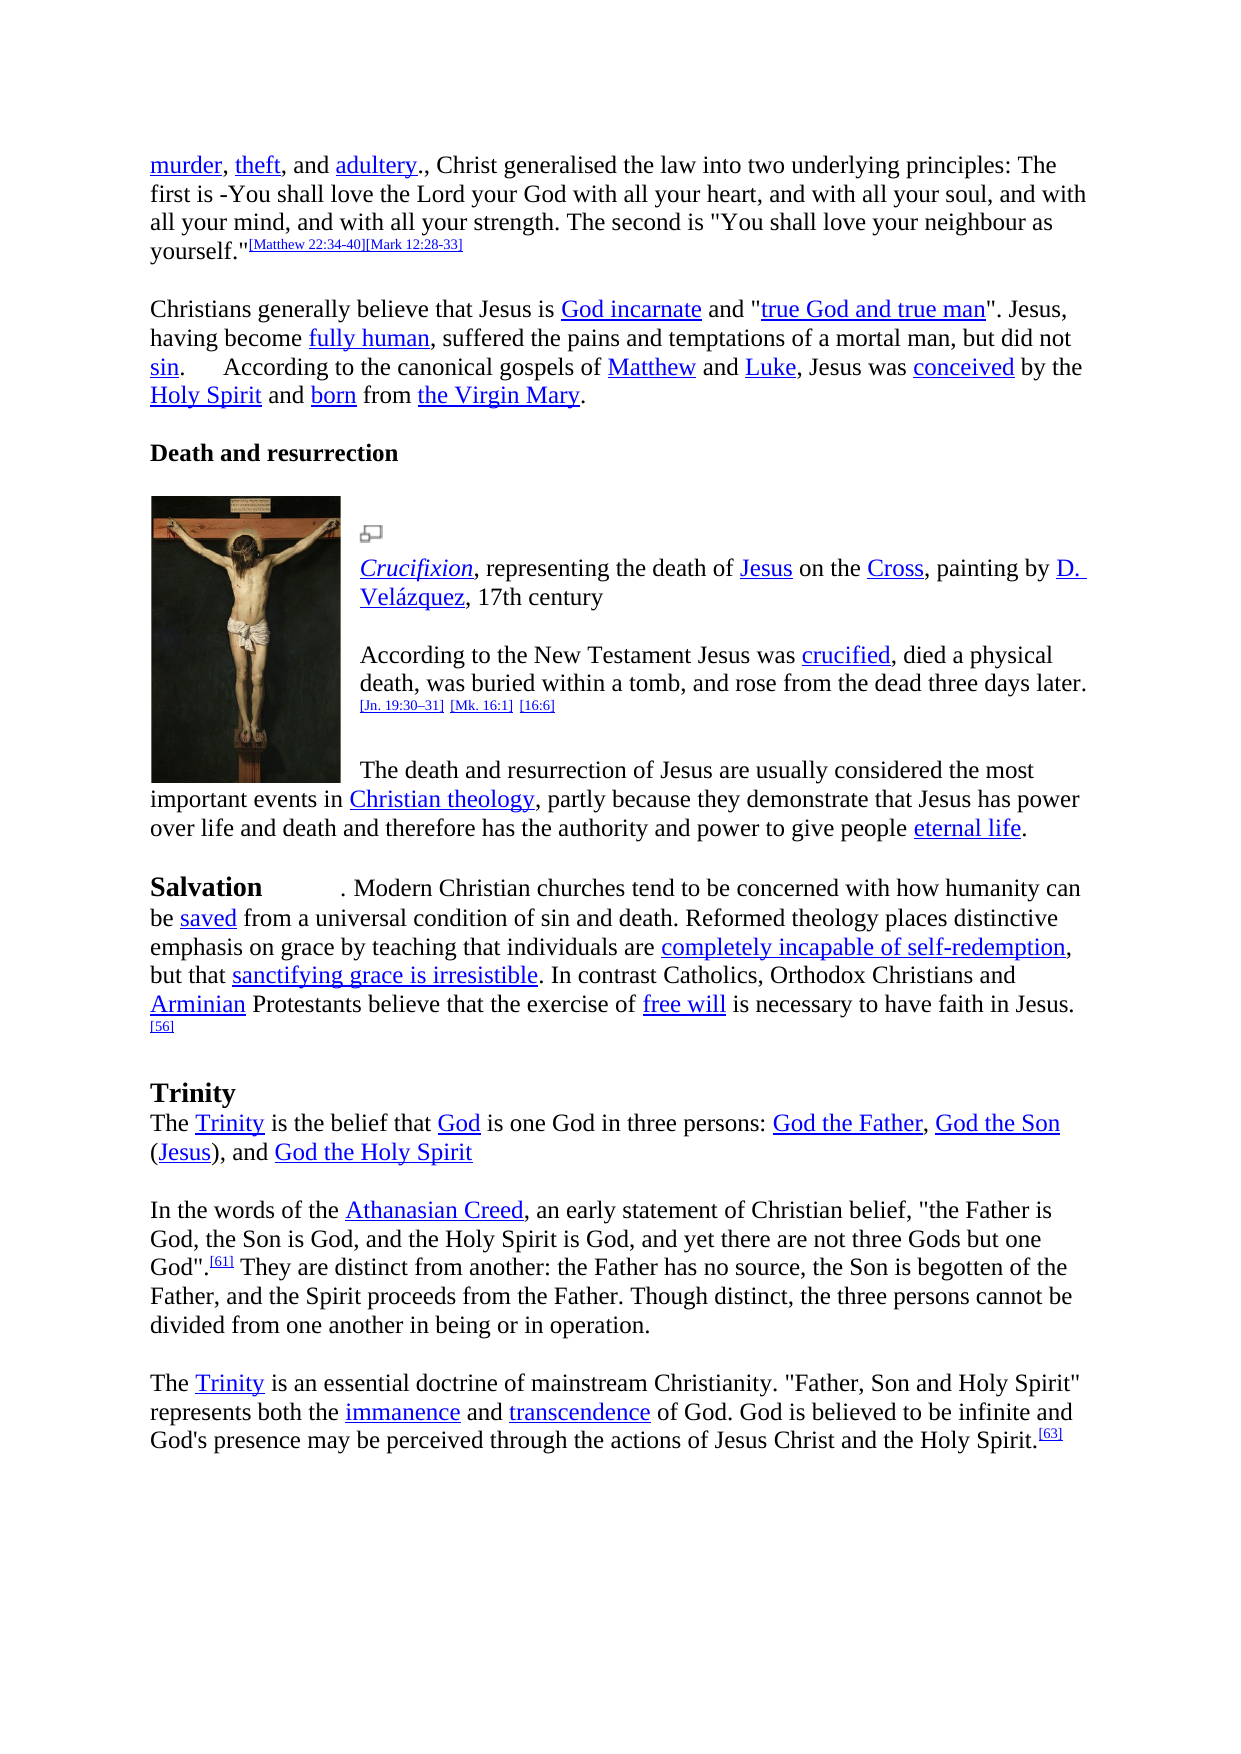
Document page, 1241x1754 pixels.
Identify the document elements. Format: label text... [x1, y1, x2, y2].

text According to the New Testament Jesus was crucified, died a physical death, was buried within a tomb, and rose from the dead three days later.[Jn. 19:30–31] [Mk. 16:1] [16:6] [341, 640, 1090, 726]
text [150, 150, 1090, 265]
text Death and resurrection [150, 438, 1090, 467]
picture [359, 525, 383, 543]
text The Trinity is the belief that God is one God in three persons: God the Father, God the Son (Jesus), and God the Holy Spirit [150, 1108, 1090, 1166]
text In the words of the Athanasian Creed, an early statement of Christian belief, "the Father is God, the Son is God, and the Holy Spirit is God, and yet there are not three Gods but one God".[61] They are distinct from another: the Father has no source, the Son is begotten of the Father, and the Spirit proceeds from the Father. Though distinct, the three persons cannot be divided from one another in being or in operation. [150, 1195, 1090, 1339]
text Crucifixion, representing the death of Jesus on the Cross, painting by D. Velázquez, 17th century [341, 553, 1090, 611]
picture [150, 496, 341, 781]
text Salvation . Modern Christian churches tend to be concerned with how humanity can be saved from a universal condition of sin and death. Reformed theology places distinctive emphasis on grace by teaching that individuals are completely incapable of self-redemption, but that sanctifying grace is irresistible. In contrast Catholics, Orthodox Christians and Arminian Protestants believe that the exercise of free will is necessary to have faith in Jesus.[56] [150, 871, 1090, 1047]
text The death and resurrection of Jesus are usually considered the most important events in Christian theology, partly because they demonstrate that Jesus has power over life and death and therefore has the authority and power to give people eternal life. [150, 755, 1090, 841]
text Christians generally believe that Jesus is God incarnate and "true God and true man". Jesus, having become fully human, suffered the pains and temptations of a mortal man, but did not sin. According to the canonical gospels of Matthew and Luke, Jesus was conceived by the Holy Spirit and born from the Virgin Mary. [150, 294, 1090, 409]
text Trinity [150, 1076, 1090, 1108]
text The Trinity is an essential doctrine of mainstream Christianity. "Father, Son and Holy Spirit" represents both the immanence and transcendence of God. God is believed to be infinite and God's presence may be perceived through the actions of Jesus Christ and the Holy Spirit.[63] [150, 1368, 1090, 1454]
